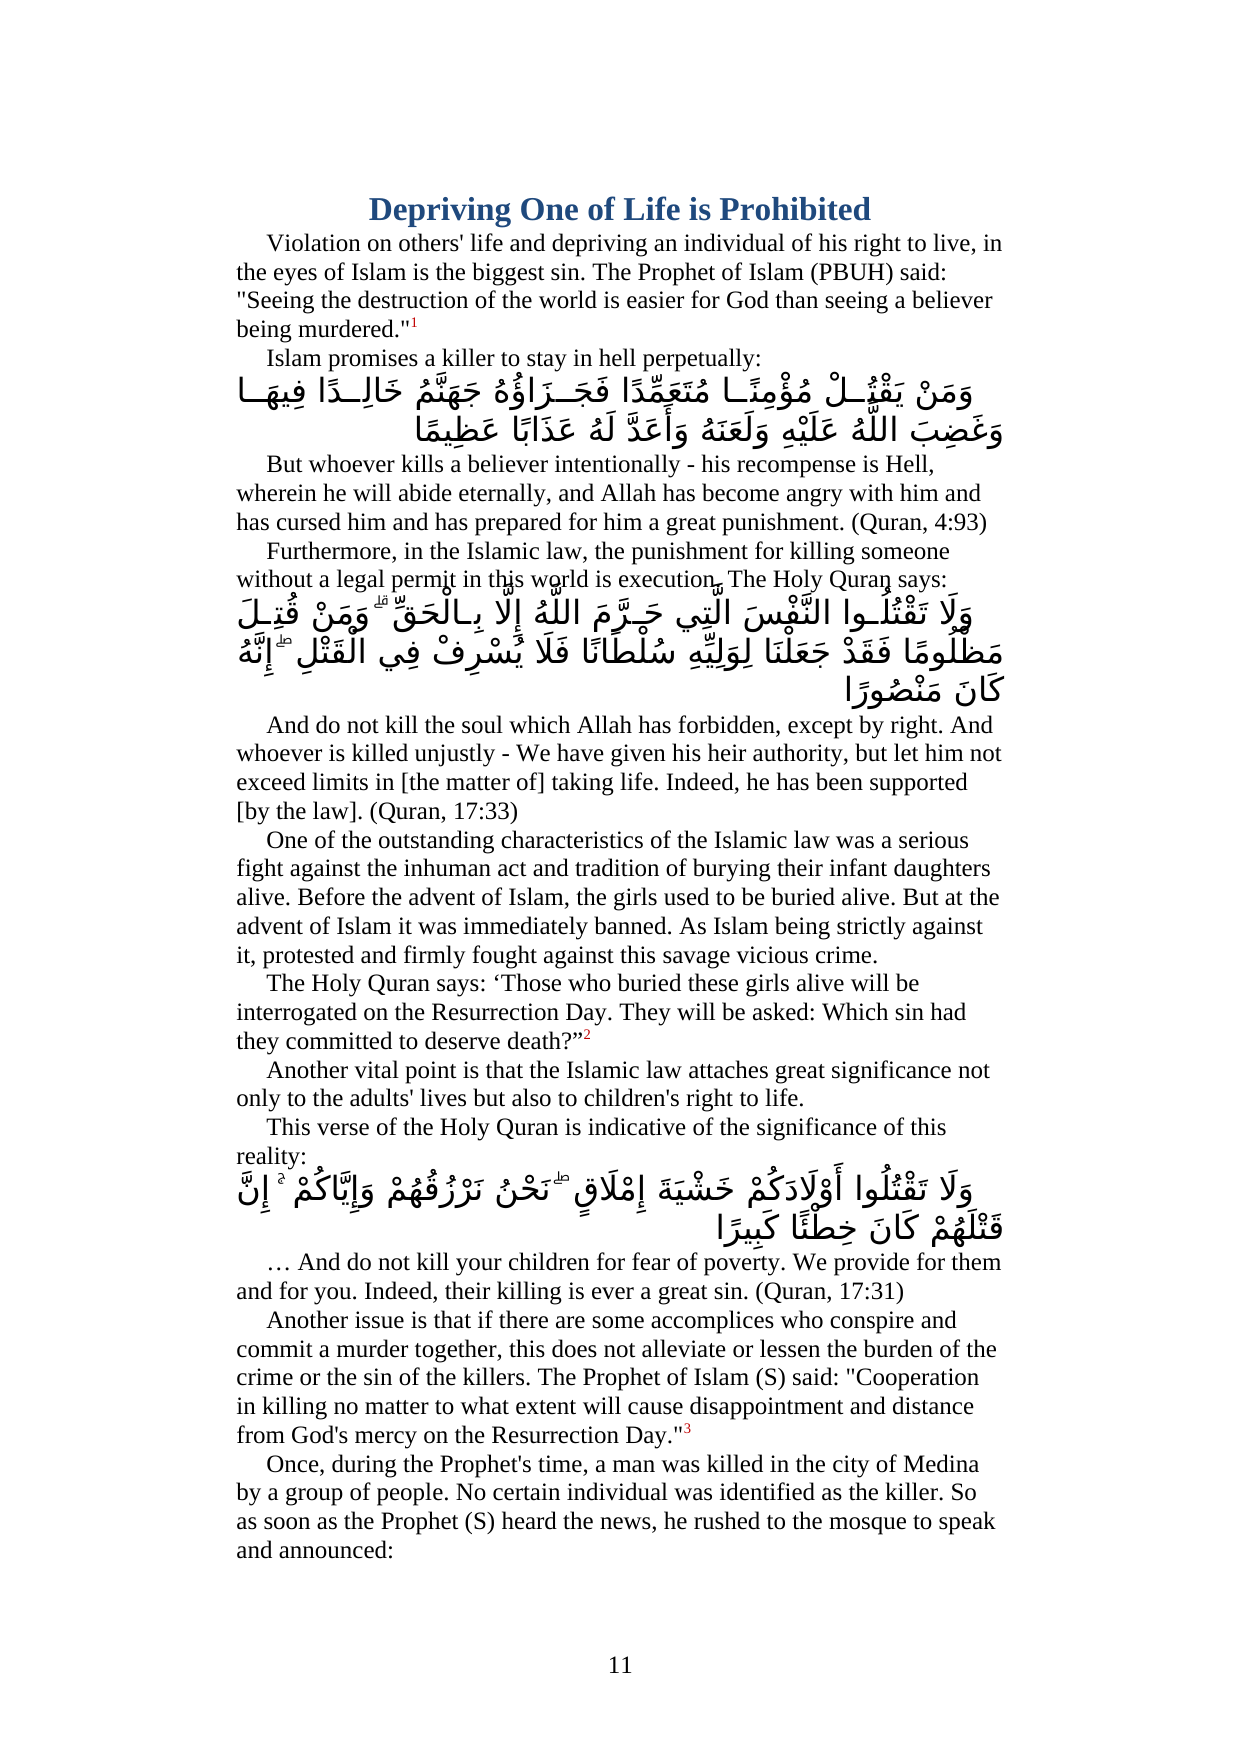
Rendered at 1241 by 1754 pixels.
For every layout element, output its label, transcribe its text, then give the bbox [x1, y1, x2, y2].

text One of the outstanding characteristics of the Islamic law was a serious fight against the inhuman act and tradition of burying their infant daughters alive. Before the advent of Islam, the girls used to be buried alive. But at the advent of Islam it was immediately banned. As Islam being strictly against it, protested and firmly fought against this savage vicious crime. [236, 825, 1004, 968]
text The Holy Quran says: ‘Those who buried these girls alive will be interrogated on the Resurrection Day. They will be asked: Which sin had they committed to deserve death?”2 [236, 968, 1004, 1055]
text Another vital point is that the Islamic law attaches great significance not only to the adults' lives but also to children's right to life. [236, 1055, 1004, 1112]
text Furthermore, in the Islamic law, the punishment for killing someone without a legal permit in this world is execution. The Holy Quran says: [236, 536, 1004, 593]
text And do not kill the soul which Allah has forbidden, except by right. And whoever is killed unjustly - We have given his heir authority, but let him not exceed limits in [the matter of] taking life. Indeed, he has been supported [by the law]. (Quran, 17:33) [236, 710, 1004, 825]
text Another issue is that if there are some accomplices who conspire and commit a murder together, this does not alleviate or lessen the burden of the crime or the sin of the killers. The Prophet of Islam (S) said: "Cooperation in killing no matter to what extent will cause disappointment and distance from God's mercy on the Resurrection Day."3 [236, 1305, 1004, 1449]
text … And do not kill your children for fear of poverty. We provide for them and for you. Indeed, their killing is ever a great sin. (Quran, 17:31) [236, 1247, 1004, 1305]
subtitle Depriving One of Life is Prohibited [236, 190, 1004, 228]
text This verse of the Holy Quran is indicative of the significance of this reality: [236, 1112, 1004, 1170]
text Once, during the Prophet's time, a man was killed in the city of Medina by a group of people. No certain individual was identified as the killer. So as soon as the Prophet (S) heard the news, he rushed to the mosque to speak and announced: [236, 1449, 1004, 1564]
text Violation on others' life and depriving an individual of his right to live, in the eyes of Islam is the biggest sin. The Prophet of Islam (PBUH) said: "Seeing the destruction of the world is easier for God than seeing a believer being murdered."1 [236, 228, 1004, 343]
text Islam promises a killer to stay in hell perpetually: [236, 343, 1004, 372]
text وَلَا تَقْتُلُوا أَوْلَادَكُمْ خَشْيَةَ إِمْلَاقٍ ۖ نَحْنُ نَرْزُقُهُمْ وَإِيَّاكُمْ ۚ إِنَّ قَتْلَهُمْ كَانَ خِطْئًا كَبِيرًا [236, 1170, 1004, 1247]
text But whoever kills a believer intentionally - his recompense is Hell, wherein he will abide eternally, and Allah has become angry with him and has cursed him and has prepared for him a great punishment. (Quran, 4:93) [236, 449, 1004, 536]
text وَمَنْ يَقْتُلْ مُؤْمِنًا مُتَعَمِّدًا فَجَزَاؤُهُ جَهَنَّمُ خَالِدًا فِيهَا وَغَضِبَ اللَّهُ عَلَيْهِ وَلَعَنَهُ وَأَعَدَّ لَهُ عَذَابًا عَظِيمًا [236, 372, 1004, 449]
text وَلَا تَقْتُلُوا النَّفْسَ الَّتِي حَرَّمَ اللَّهُ إِلَّا بِالْحَقِّ ۗ وَمَنْ قُتِلَ مَظْلُومًا فَقَدْ جَعَلْنَا لِوَلِيِّهِ سُلْطَانًا فَلَا يُسْرِفْ فِي الْقَتْلِ ۖ إِنَّهُ كَانَ مَنْصُورًا [236, 593, 1004, 710]
